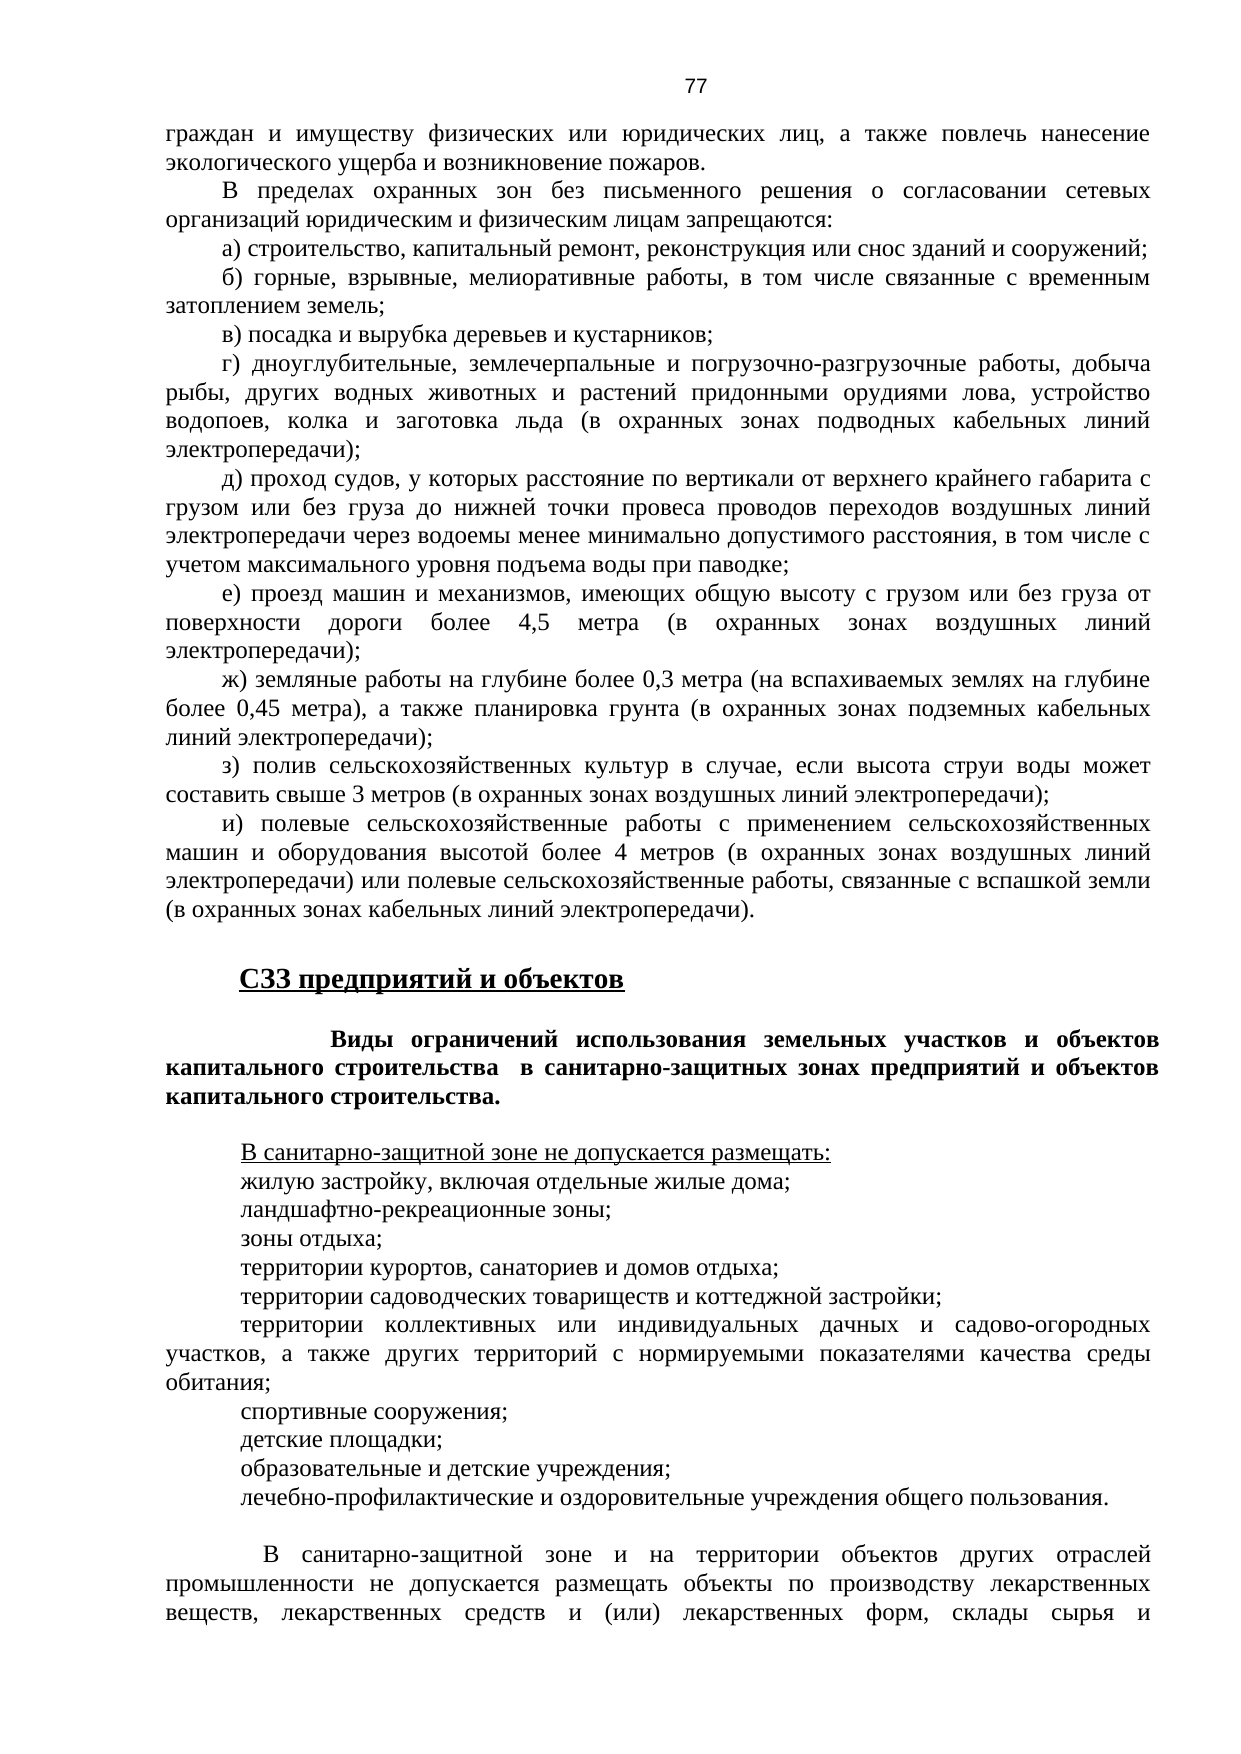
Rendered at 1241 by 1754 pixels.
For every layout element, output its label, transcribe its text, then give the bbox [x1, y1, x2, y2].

text лечебно-профилактические и оздоровительные учреждения общего пользования. [165, 1482, 1152, 1511]
text ж) земляные работы на глубине более (на вспахиваемых землях на глубине более ), а также планировка грунта (в охранных зонах подземных кабельных линий электропередачи); [165, 664, 1152, 751]
text г) дноуглубительные, землечерпальные и погрузочно-разгрузочные работы, добыча рыбы, других водных животных и растений придонными орудиями лова, устройство водопоев, колка и заготовка льда (в охранных зонах подводных кабельных линий электропередачи); [165, 348, 1152, 463]
text д) проход судов, у которых расстояние по вертикали от верхнего крайнего габарита с грузом или без груза до нижней точки провеса проводов переходов воздушных линий электропередачи через водоемы менее минимально допустимого расстояния, в том числе с учетом максимального уровня подъема воды при паводке; [165, 463, 1152, 578]
text е) проезд машин и механизмов, имеющих общую высоту с грузом или без груза от поверхности дороги более (в охранных зонах воздушных линий электропередачи); [165, 578, 1152, 664]
text В пределах охранных зон без письменного решения о согласовании сетевых организаций юридическим и физическим лицам запрещаются: [165, 176, 1152, 233]
text территории коллективных или индивидуальных дачных и садово-огородных участков, а также других территорий с нормируемыми показателями качества среды обитания; [165, 1309, 1152, 1396]
text и) полевые сельскохозяйственные работы с применением сельскохозяйственных машин и оборудования высотой более (в охранных зонах воздушных линий электропередачи) или полевые сельскохозяйственные работы, связанные с вспашкой земли (в охранных зонах кабельных линий электропередачи). [165, 808, 1152, 923]
text а) строительство, капитальный ремонт, реконструкция или снос зданий и сооружений; [165, 233, 1152, 262]
text в) посадка и вырубка деревьев и кустарников; [165, 319, 1152, 348]
text спортивные сооружения; [165, 1396, 1152, 1424]
text зоны отдыха; [165, 1223, 1152, 1252]
text б) горные, взрывные, мелиоративные работы, в том числе связанные с временным затоплением земель; [165, 262, 1152, 319]
text детские площадки; [165, 1424, 1152, 1453]
text з) полив сельскохозяйственных культур в случае, если высота струи воды может составить свыше (в охранных зонах воздушных линий электропередачи); [165, 751, 1152, 808]
text жилую застройку, включая отдельные жилые дома; [165, 1166, 1152, 1194]
text СЗЗ предприятий и объектов [239, 961, 1098, 995]
text образовательные и детские учреждения; [165, 1453, 1152, 1482]
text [165, 1539, 1152, 1626]
text ландшафтно-рекреационные зоны; [165, 1194, 1152, 1223]
text В санитарно-защитной зоне не допускается размещать: [165, 1137, 1152, 1166]
text Виды ограничений использования земельных участков и объектов капитального строительства в санитарно-защитных зонах предприятий и объектов капитального строительства. [165, 1024, 1160, 1110]
text территории садоводческих товариществ и коттеджной застройки; [165, 1281, 1152, 1309]
text территории курортов, санаториев и домов отдыха; [165, 1252, 1152, 1281]
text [165, 118, 1152, 176]
